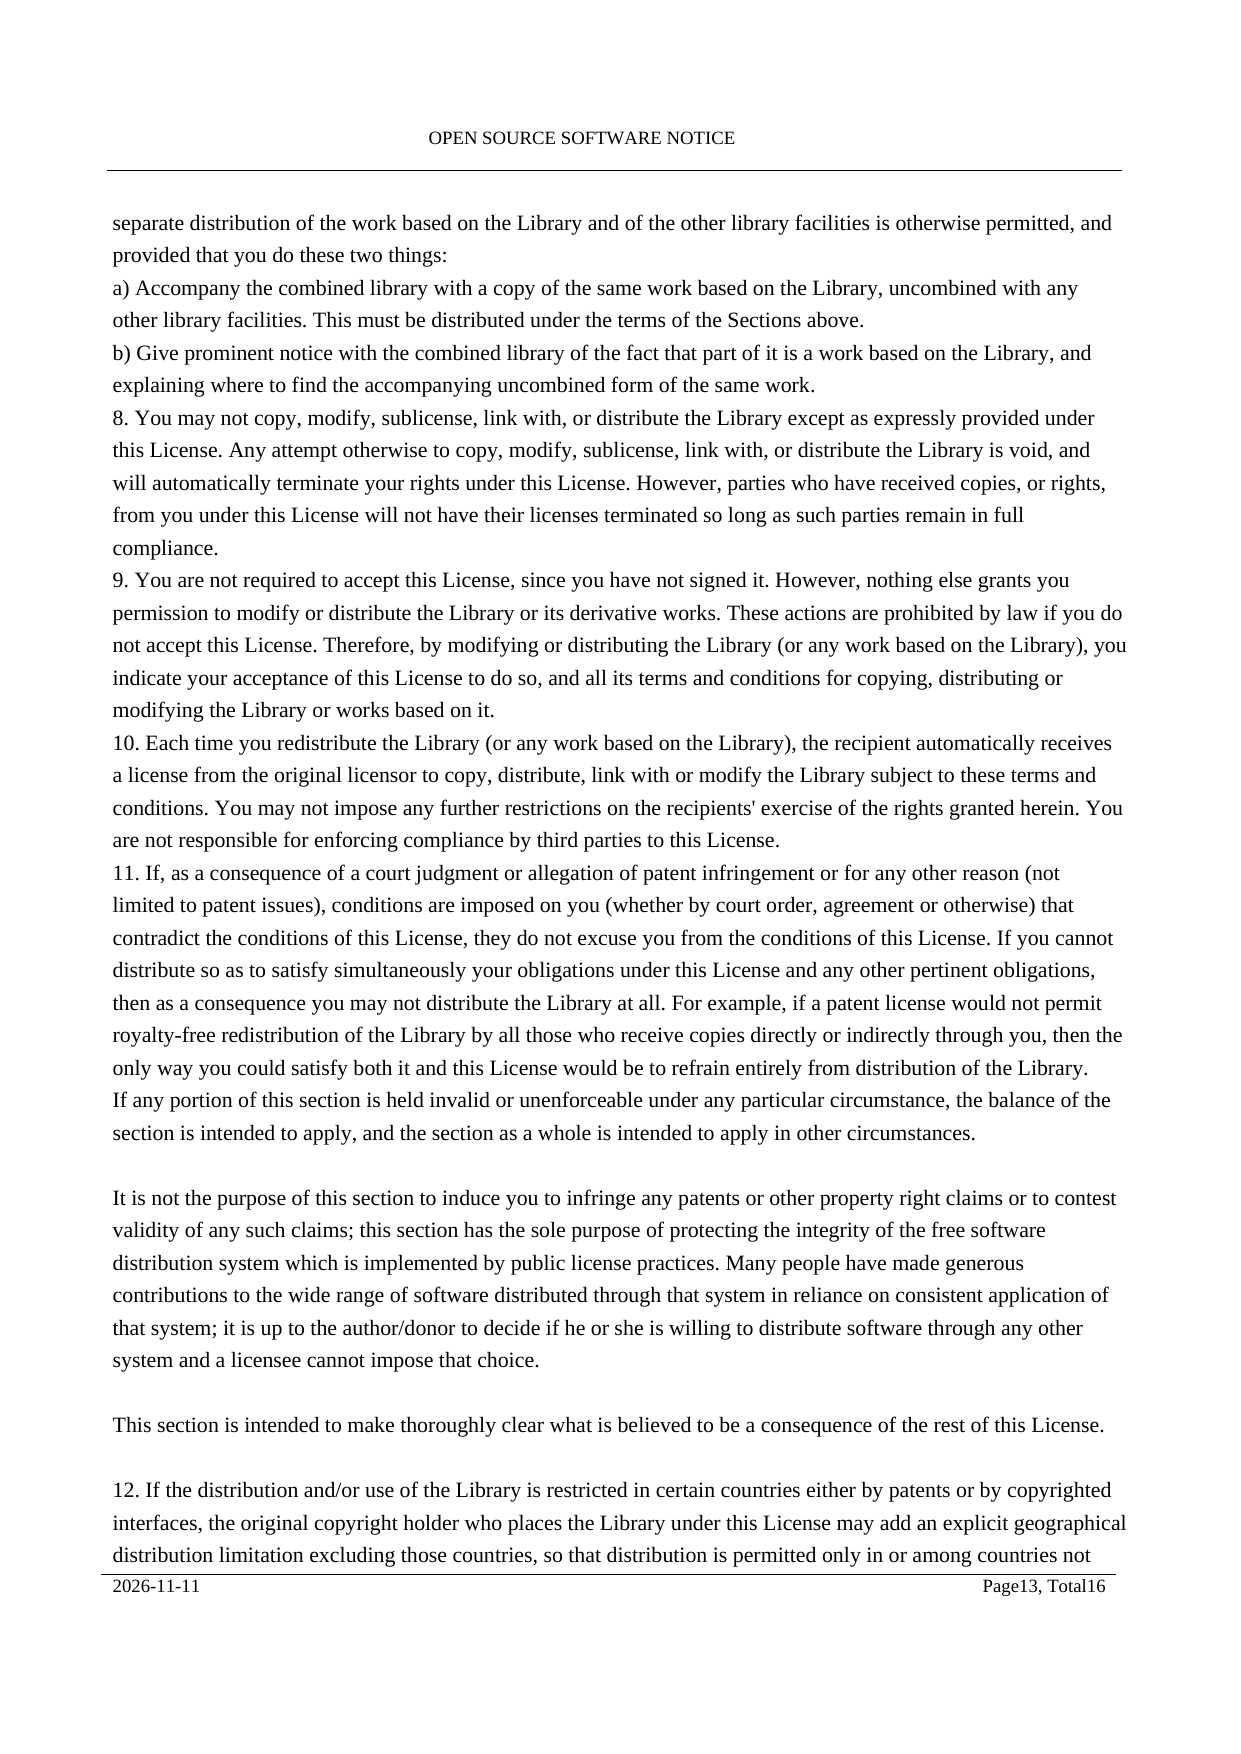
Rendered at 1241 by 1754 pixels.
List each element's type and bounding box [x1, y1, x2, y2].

text [112, 206, 1128, 1571]
